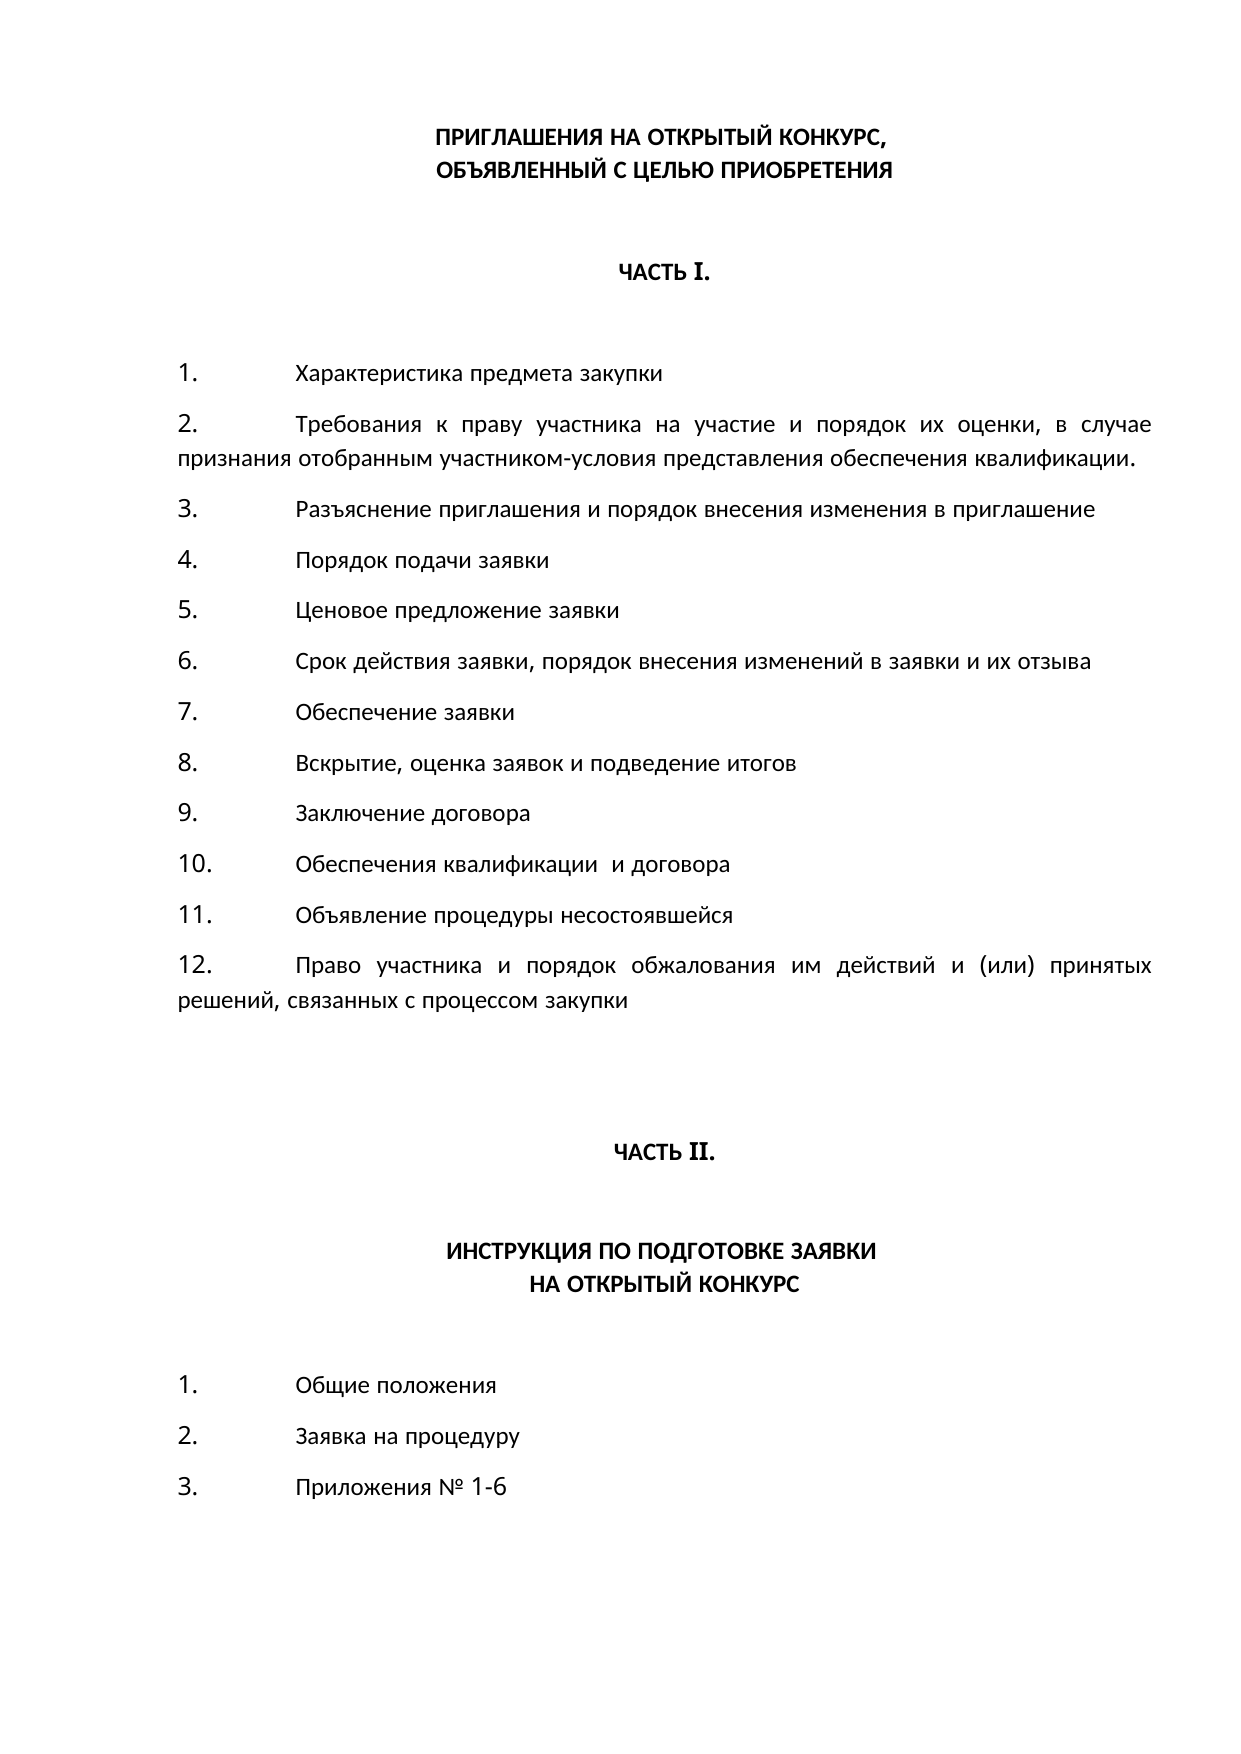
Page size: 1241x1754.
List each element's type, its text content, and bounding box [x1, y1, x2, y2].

text ПРИГЛАШЕНИЯ НА ОТКРЫТЫЙ КОНКУРС, ОБЪЯВЛЕННЫЙ С ЦЕЛЬЮ ПРИОБРЕТЕНИЯ [177, 118, 1152, 186]
text 12. Право участника и порядок обжалования им действий и (или) принятых решений, связанных с процессом закупки [177, 947, 1152, 1015]
text 2. Заявка на процедуру [177, 1418, 1152, 1452]
text 6. Срок действия заявки, порядок внесения изменений в заявки и их отзыва [177, 643, 1152, 677]
text 10. Обеспечения квалификации и договора [177, 846, 1152, 880]
text ЧАСТЬ II. [177, 1133, 1152, 1167]
text 1. Характеристика предмета закупки [177, 355, 1152, 389]
text ЧАСТЬ I. [177, 254, 1152, 288]
text ИНСТРУКЦИЯ ПО ПОДГОТОВКЕ ЗАЯВКИ НА ОТКРЫТЫЙ КОНКУРС [177, 1235, 1152, 1299]
text 7. Обеспечение заявки [177, 693, 1152, 728]
text 5. Ценовое предложение заявки [177, 592, 1152, 626]
text 9. Заключение договора [177, 795, 1152, 829]
text 3. Разъяснение приглашения и порядок внесения изменения в приглашение [177, 491, 1152, 525]
text 4. Порядок подачи заявки [177, 541, 1152, 575]
text 1. Общие положения [177, 1367, 1152, 1401]
text 11. Объявление процедуры несостоявшейся [177, 896, 1152, 931]
text 8. Вскрытие, оценка заявок и подведение итогов [177, 744, 1152, 778]
text 3. Приложения № 1-6 [177, 1468, 1152, 1502]
text 2. Требования к праву участника на участие и порядок их оценки, в случае признания отобранным участником-условия представления обеспечения квалификации. [177, 406, 1152, 474]
